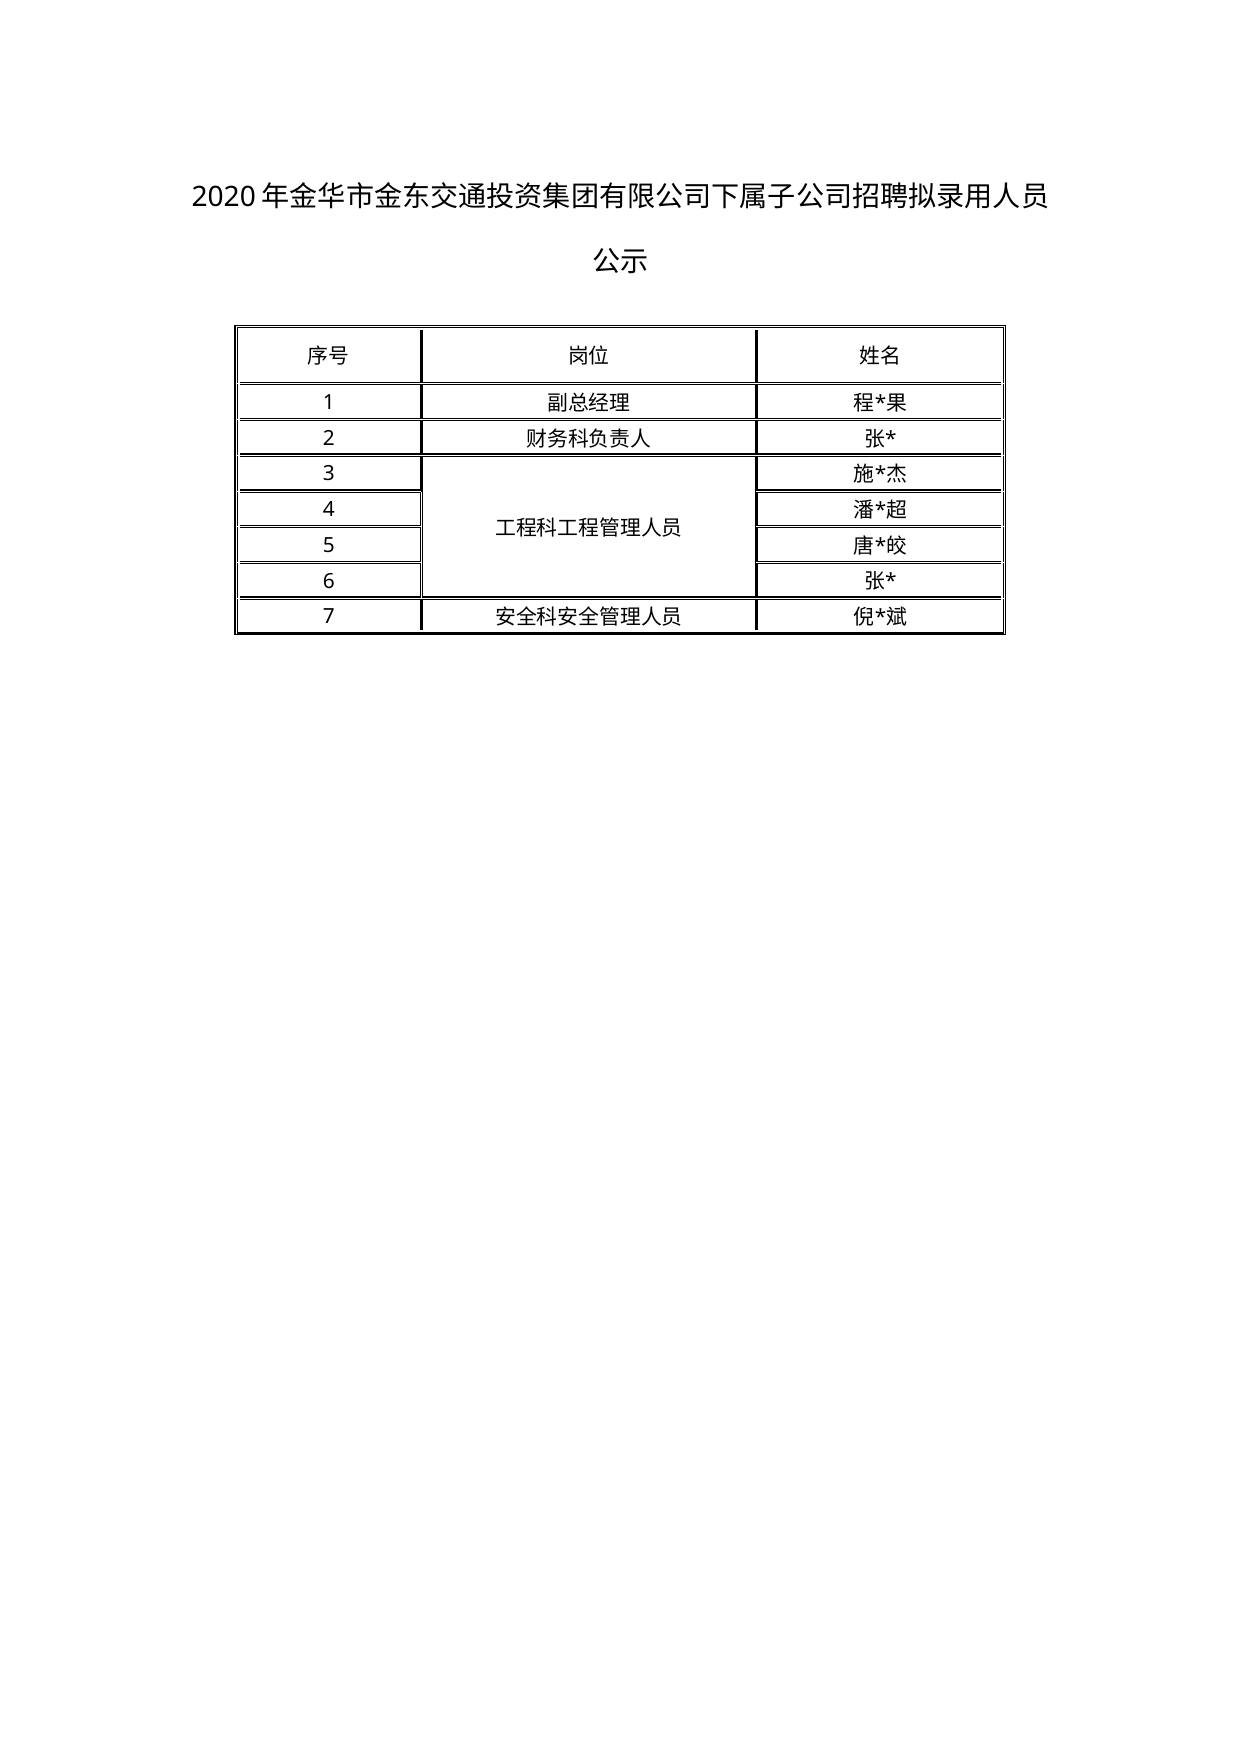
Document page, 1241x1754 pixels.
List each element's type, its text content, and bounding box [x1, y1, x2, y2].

table_cell 倪*斌 [756, 596, 1003, 632]
table_cell 副总经理 [423, 385, 755, 418]
table_header 岗位 [421, 328, 756, 382]
table_cell 1 [236, 382, 421, 418]
table_cell 程*果 [756, 382, 1004, 418]
table_cell 2 [236, 418, 421, 453]
table_cell 财务科负责人 [423, 421, 755, 453]
subtitle 2020年金华市金东交通投资集团有限公司下属子公司招聘拟录用人员公示 [187, 162, 1053, 292]
table_cell 唐*皎 [756, 525, 1004, 561]
table_cell 潘*超 [758, 489, 1003, 525]
table_cell 6 [236, 561, 421, 596]
table_header 姓名 [756, 328, 1003, 382]
table_cell 安全科安全管理人员 [421, 600, 756, 632]
table_cell 张* [756, 418, 1004, 453]
table_cell 4 [238, 489, 420, 525]
table_cell 3 [238, 453, 420, 489]
table_cell 5 [236, 525, 421, 561]
table_cell 工程科工程管理人员 [423, 457, 755, 596]
table_cell 张* [756, 561, 1004, 596]
table_cell 施*杰 [758, 453, 1003, 489]
table_header 序号 [238, 328, 421, 382]
table_cell 7 [238, 596, 421, 632]
